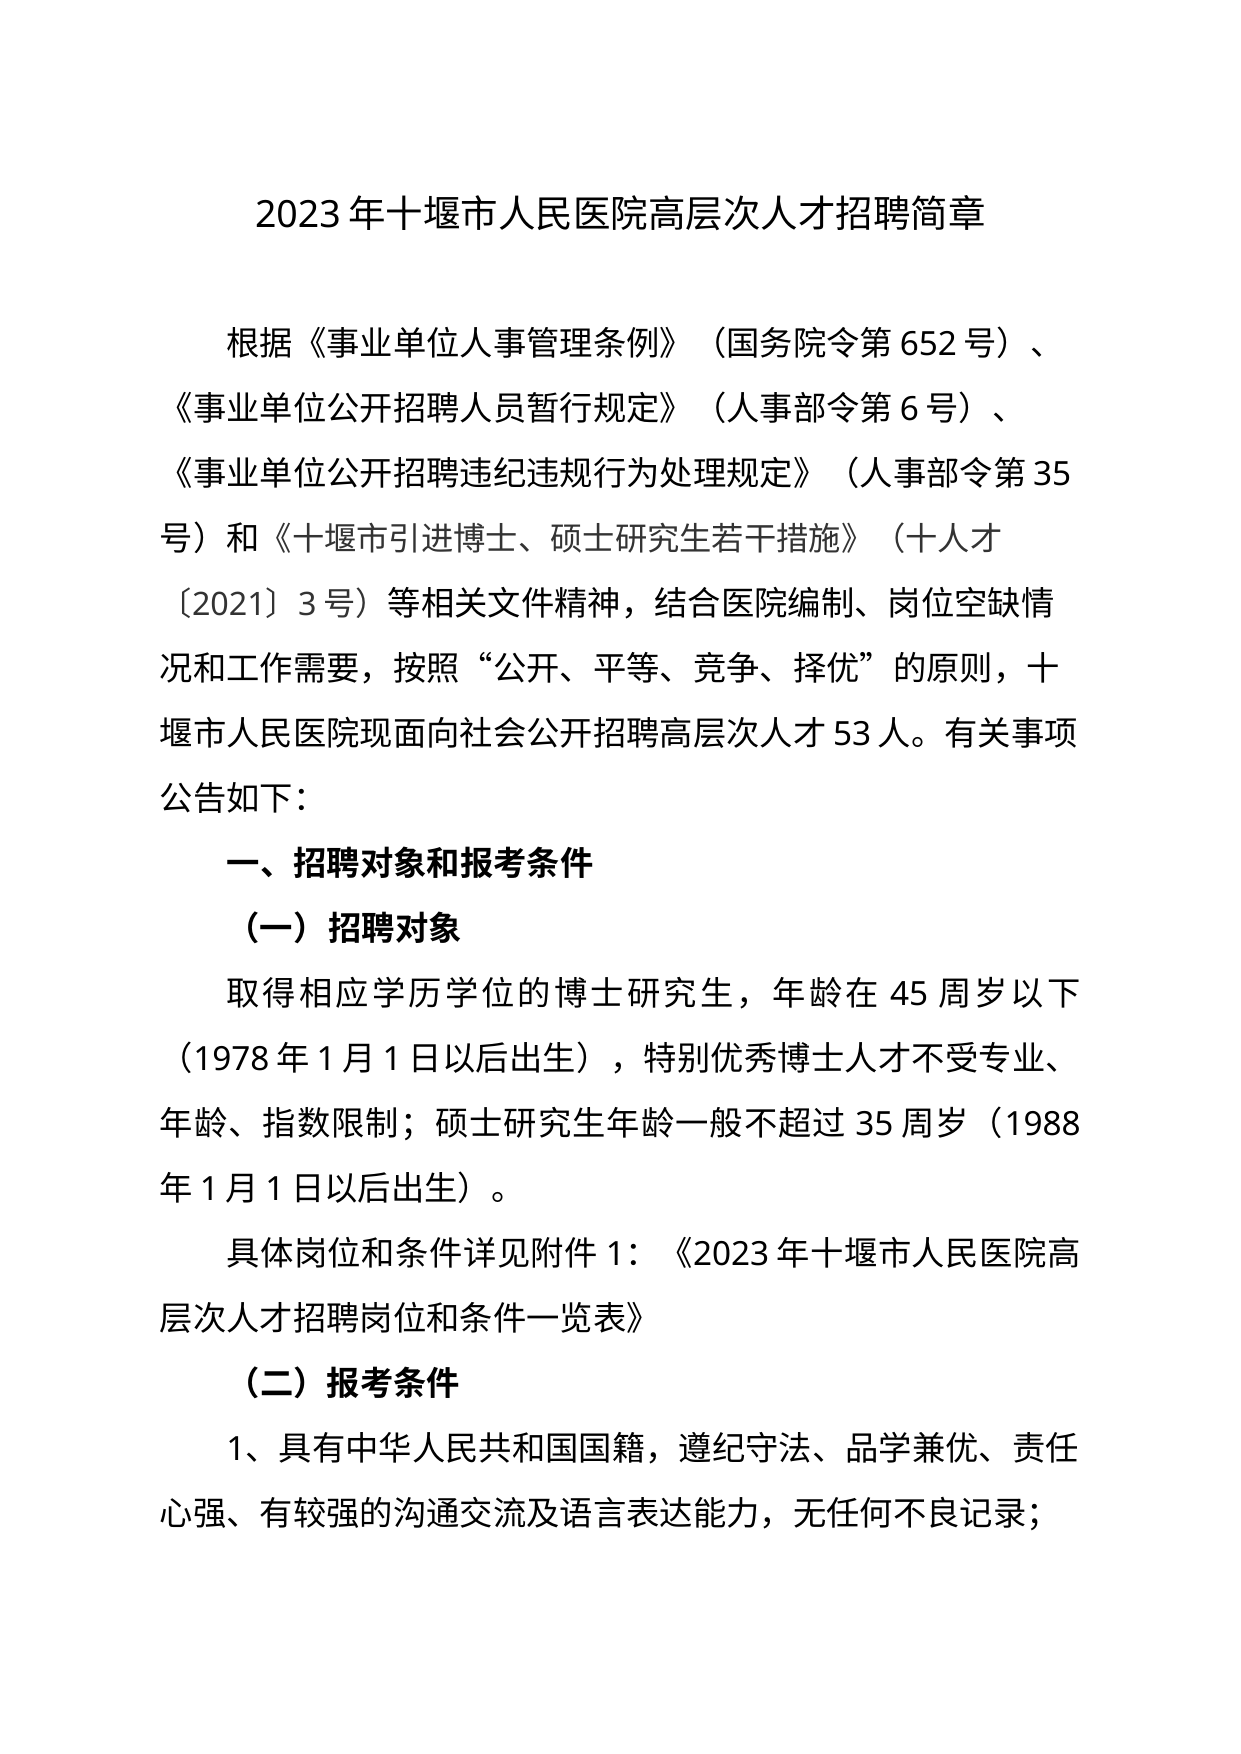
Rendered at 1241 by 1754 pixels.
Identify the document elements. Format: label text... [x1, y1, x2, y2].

text 1、具有中华人民共和国国籍，遵纪守法、品学兼优、责任心强、有较强的沟通交流及语言表达能力，无任何不良记录； [159, 1413, 1081, 1543]
list 招聘对象 [226, 893, 1081, 958]
text （二）报考条件 [159, 1348, 1081, 1413]
text 取得相应学历学位的博士研究生，年龄在45周岁以下（1978年1月1日以后出生），特别优秀博士人才不受专业、年龄、指数限制；硕士研究生年龄一般不超过35周岁（1988年1月1日以后出生）。 [159, 958, 1081, 1218]
text 2023年十堰市人民医院高层次人才招聘简章 [159, 178, 1081, 243]
text 具体岗位和条件详见附件1：《2023年十堰市人民医院高层次人才招聘岗位和条件一览表》 [159, 1218, 1081, 1348]
text 根据《事业单位人事管理条例》（国务院令第652号）、《事业单位公开招聘人员暂行规定》（人事部令第6号）、《事业单位公开招聘违纪违规行为处理规定》（人事部令第35号）和《十堰市引进博士、硕士研究生若干措施》（十人才〔2021〕3号）等相关文件精神，结合医院编制、岗位空缺情况和工作需要，按照“公开、平等、竞争、择优”的原则，十堰市人民医院现面向社会公开招聘高层次人才53人。有关事项公告如下： [159, 308, 1081, 828]
text 一、招聘对象和报考条件 [159, 828, 1081, 893]
